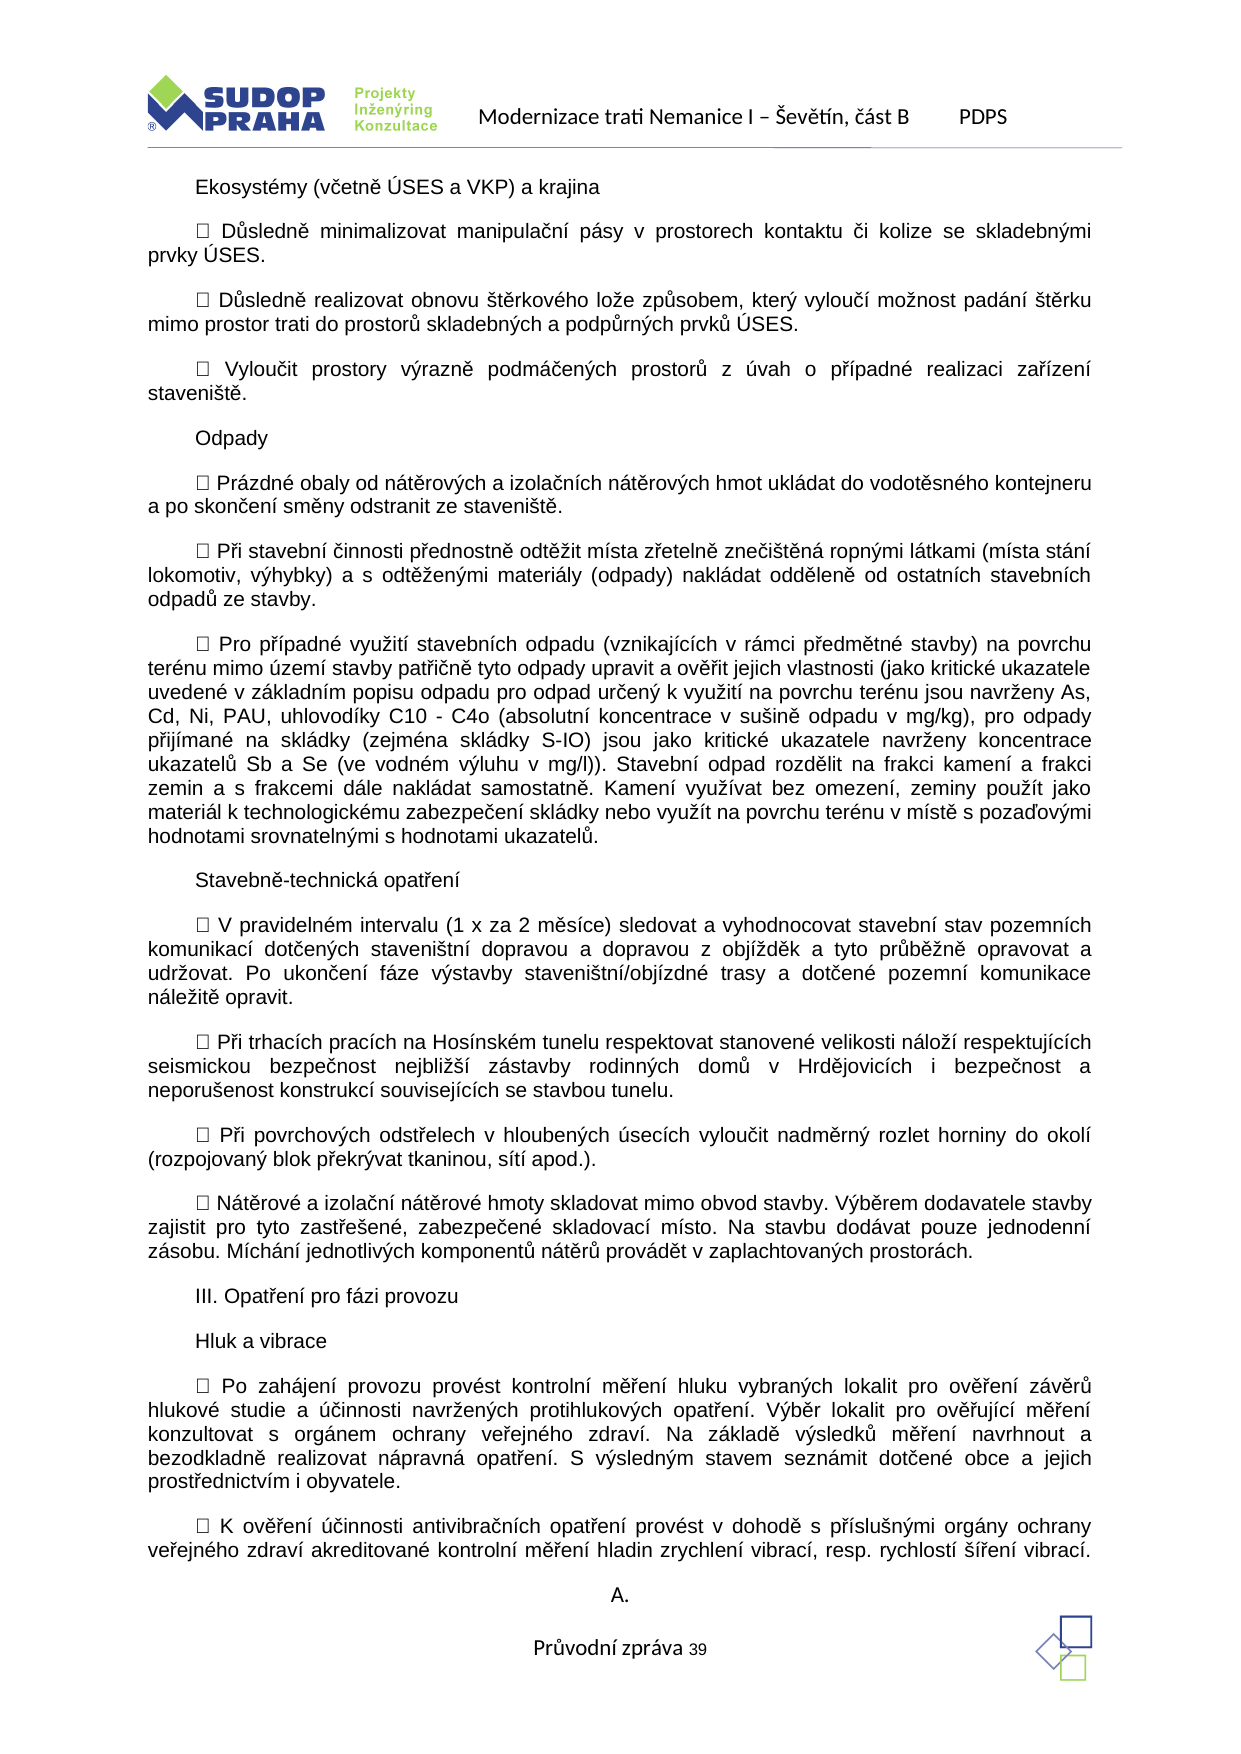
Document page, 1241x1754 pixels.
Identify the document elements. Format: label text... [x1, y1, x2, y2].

text  Po zahájení provozu provést kontrolní měření hluku vybraných lokalit pro ověření závěrů hlukové studie a účinnosti navržených protihlukových opatření. Výběr lokalit pro ověřující měření konzultovat s orgánem ochrany veřejného zdraví. Na základě výsledků měření navrhnout a bezodkladně realizovat nápravná opatření. S výsledným stavem seznámit dotčené obce a jejich prostřednictvím i obyvatele. [148, 1373, 1093, 1493]
text III. Opatření pro fázi provozu [148, 1284, 1093, 1308]
picture [1034, 1615, 1093, 1681]
text  Pro případné využití stavebních odpadu (vznikajících v rámci předmětné stavby) na povrchu terénu mimo území stavby patřičně tyto odpady upravit a ověřit jejich vlastnosti (jako kritické ukazatele uvedené v základním popisu odpadu pro odpad určený k využití na povrchu terénu jsou navrženy As, Cd, Ni, PAU, uhlovodíky C10 - C4o (absolutní koncentrace v sušině odpadu v mg/kg), pro odpady přijímané na skládky (zejména skládky S-IO) jsou jako kritické ukazatele navrženy koncentrace ukazatelů Sb a Se (ve vodném výluhu v mg/l)). Stavební odpad rozdělit na frakci kamení a frakci zemin a s frakcemi dále nakládat samostatně. Kamení využívat bez omezení, zeminy použít jako materiál k technologickému zabezpečení skládky nebo využít na povrchu terénu v místě s pozaďovými hodnotami srovnatelnými s hodnotami ukazatelů. [148, 632, 1093, 847]
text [148, 1514, 1093, 1562]
text  Nátěrové a izolační nátěrové hmoty skladovat mimo obvod stavby. Výběrem dodavatele stavby zajistit pro tyto zastřešené, zabezpečené skladovací místo. Na stavbu dodávat pouze jednodenní zásobu. Míchání jednotlivých komponentů nátěrů provádět v zaplachtovaných prostorách. [148, 1191, 1093, 1263]
text Odpady [148, 426, 1093, 449]
picture [147, 74, 445, 135]
text  V pravidelném intervalu (1 x za 2 měsíce) sledovat a vyhodnocovat stavební stav pozemních komunikací dotčených staveništní dopravou a dopravou z objížděk a tyto průběžně opravovat a udržovat. Po ukončení fáze výstavby staveništní/objízdné trasy a dotčené pozemní komunikace náležitě opravit. [148, 913, 1093, 1009]
text  Při trhacích pracích na Hosínském tunelu respektovat stanovené velikosti náloží respektujících seismickou bezpečnost nejbližší zástavby rodinných domů v Hrdějovicích i bezpečnost a neporušenost konstrukcí souvisejících se stavbou tunelu. [148, 1030, 1093, 1102]
text Stavebně-technická opatření [148, 868, 1093, 892]
text Hluk a vibrace [148, 1329, 1093, 1353]
text Ekosystémy (včetně ÚSES a VKP) a krajina [148, 174, 1093, 198]
text  Při povrchových odstřelech v hloubených úsecích vyloučit nadměrný rozlet horniny do okolí (rozpojovaný blok překrývat tkaninou, sítí apod.). [148, 1122, 1093, 1170]
text  Při stavební činnosti přednostně odtěžit místa zřetelně znečištěná ropnými látkami (místa stání lokomotiv, výhybky) a s odtěženými materiály (odpady) nakládat odděleně od ostatních stavebních odpadů ze stavby. [148, 539, 1093, 611]
text  Důsledně minimalizovat manipulační pásy v prostorech kontaktu či kolize se skladebnými prvky ÚSES. [148, 219, 1093, 267]
text  Vyloučit prostory výrazně podmáčených prostorů z úvah o případné realizaci zařízení staveniště. [148, 357, 1093, 405]
text  Prázdné obaly od nátěrových a izolačních nátěrových hmot ukládat do vodotěsného kontejneru a po skončení směny odstranit ze staveniště. [148, 470, 1093, 518]
text  Důsledně realizovat obnovu štěrkového lože způsobem, který vyloučí možnost padání štěrku mimo prostor trati do prostorů skladebných a podpůrných prvků ÚSES. [148, 288, 1093, 336]
